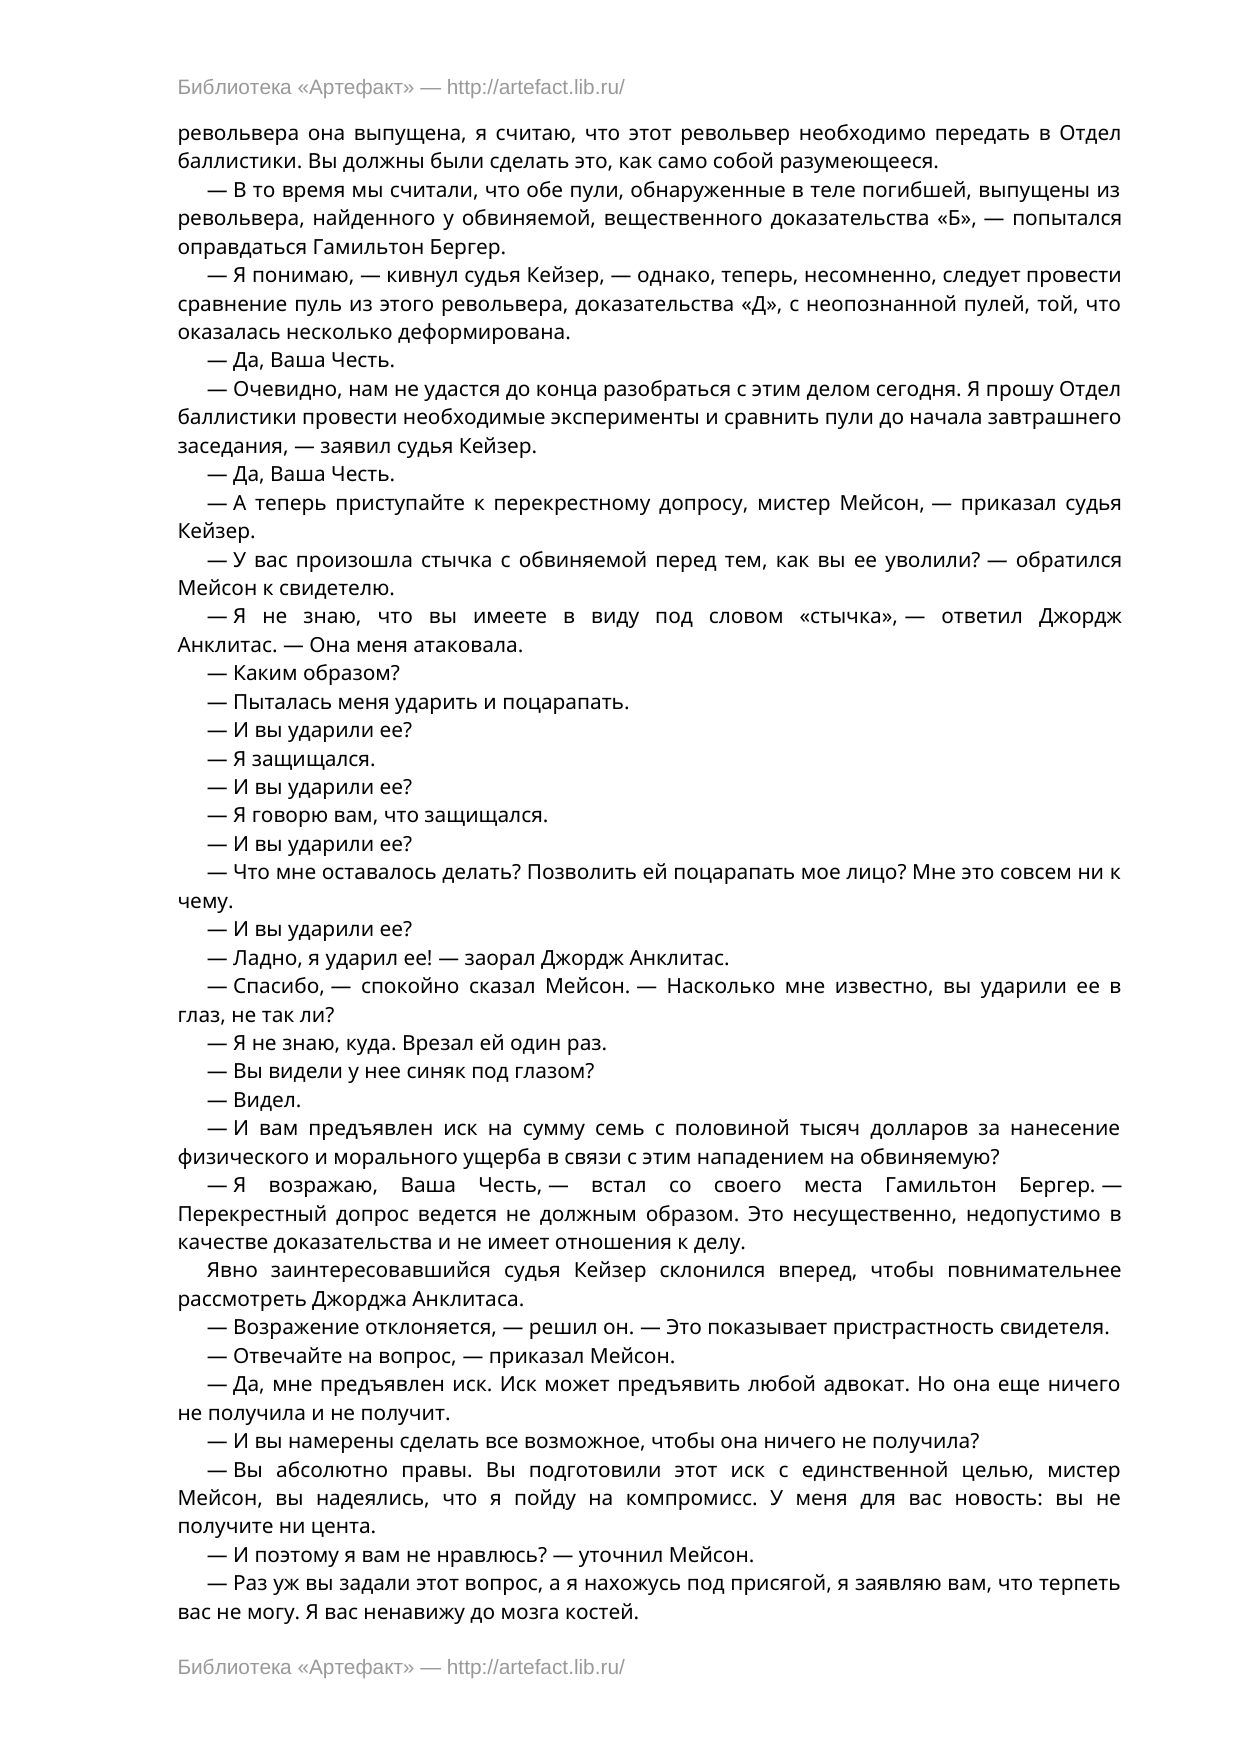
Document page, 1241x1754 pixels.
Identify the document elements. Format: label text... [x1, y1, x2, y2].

text — И вы ударили ее? [177, 914, 1122, 943]
text — Что мне оставалось делать? Позволить ей поцарапать мое лицо? Мне это совсем ни к чему. [177, 857, 1122, 914]
text Явно заинтересовавшийся судья Кейзер склонился вперед, чтобы повнимательнее рассмотреть Джорджа Анклитаса. [177, 1256, 1122, 1312]
text — Я возражаю, Ваша Честь, — встал со своего места Гамильтон Бергер. — Перекрестный допрос ведется не должным образом. Это несущественно, недопустимо в качестве доказательства и не имеет отношения к делу. [177, 1170, 1122, 1256]
text — И вам предъявлен иск на сумму семь с половиной тысяч долларов за нанесение физического и морального ущерба в связи с этим нападением на обвиняемую? [177, 1113, 1122, 1170]
text — И вы ударили ее? [177, 829, 1122, 857]
text — Я не знаю, куда. Врезал ей один раз. [177, 1028, 1122, 1057]
text — Я не знаю, что вы имеете в виду под словом «стычка», — ответил Джордж Анклитас. — Она меня атаковала. [177, 602, 1122, 658]
text — Видел. [177, 1085, 1122, 1113]
text — Каким образом? [177, 658, 1122, 687]
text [177, 118, 1122, 175]
text — Я защищался. [177, 744, 1122, 772]
text — И поэтому я вам не нравлюсь? — уточнил Мейсон. [177, 1540, 1122, 1568]
text — И вы намерены сделать все возможное, чтобы она ничего не получила? [177, 1426, 1122, 1455]
text — Отвечайте на вопрос, — приказал Мейсон. [177, 1341, 1122, 1369]
text — Возражение отклоняется, — решил он. — Это показывает пристрастность свидетеля. [177, 1312, 1122, 1341]
text — Ладно, я ударил ее! — заорал Джордж Анклитас. [177, 943, 1122, 971]
text — И вы ударили ее? [177, 715, 1122, 744]
text — Да, Ваша Честь. [177, 459, 1122, 488]
text — А теперь приступайте к перекрестному допросу, мистер Мейсон, — приказал судья Кейзер. [177, 488, 1122, 545]
text — Спасибо, — спокойно сказал Мейсон. — Насколько мне известно, вы ударили ее в глаз, не так ли? [177, 971, 1122, 1028]
text — У вас произошла стычка с обвиняемой перед тем, как вы ее уволили? — обратился Мейсон к свидетелю. [177, 545, 1122, 602]
text — Очевидно, нам не удастся до конца разобраться с этим делом сегодня. Я прошу Отдел баллистики провести необходимые эксперименты и сравнить пули до начала завтрашнего заседания, — заявил судья Кейзер. [177, 374, 1122, 459]
text — Раз уж вы задали этот вопрос, а я нахожусь под присягой, я заявляю вам, что терпеть вас не могу. Я вас ненавижу до мозга костей. [177, 1568, 1122, 1625]
text — Да, мне предъявлен иск. Иск может предъявить любой адвокат. Но она еще ничего не получила и не получит. [177, 1369, 1122, 1426]
text — Да, Ваша Честь. [177, 346, 1122, 374]
text — Пыталась меня ударить и поцарапать. [177, 687, 1122, 715]
text — Вы видели у нее синяк под глазом? [177, 1057, 1122, 1085]
text — В то время мы считали, что обе пули, обнаруженные в теле погибшей, выпущены из револьвера, найденного у обвиняемой, вещественного доказательства «Б», — попытался оправдаться Гамильтон Бергер. [177, 175, 1122, 260]
text — Я говорю вам, что защищался. [177, 801, 1122, 829]
text — И вы ударили ее? [177, 772, 1122, 801]
text — Я понимаю, — кивнул судья Кейзер, — однако, теперь, несомненно, следует провести сравнение пуль из этого револьвера, доказательства «Д», с неопознанной пулей, той, что оказалась несколько деформирована. [177, 260, 1122, 346]
text — Вы абсолютно правы. Вы подготовили этот иск с единственной целью, мистер Мейсон, вы надеялись, что я пойду на компромисс. У меня для вас новость: вы не получите ни цента. [177, 1455, 1122, 1540]
